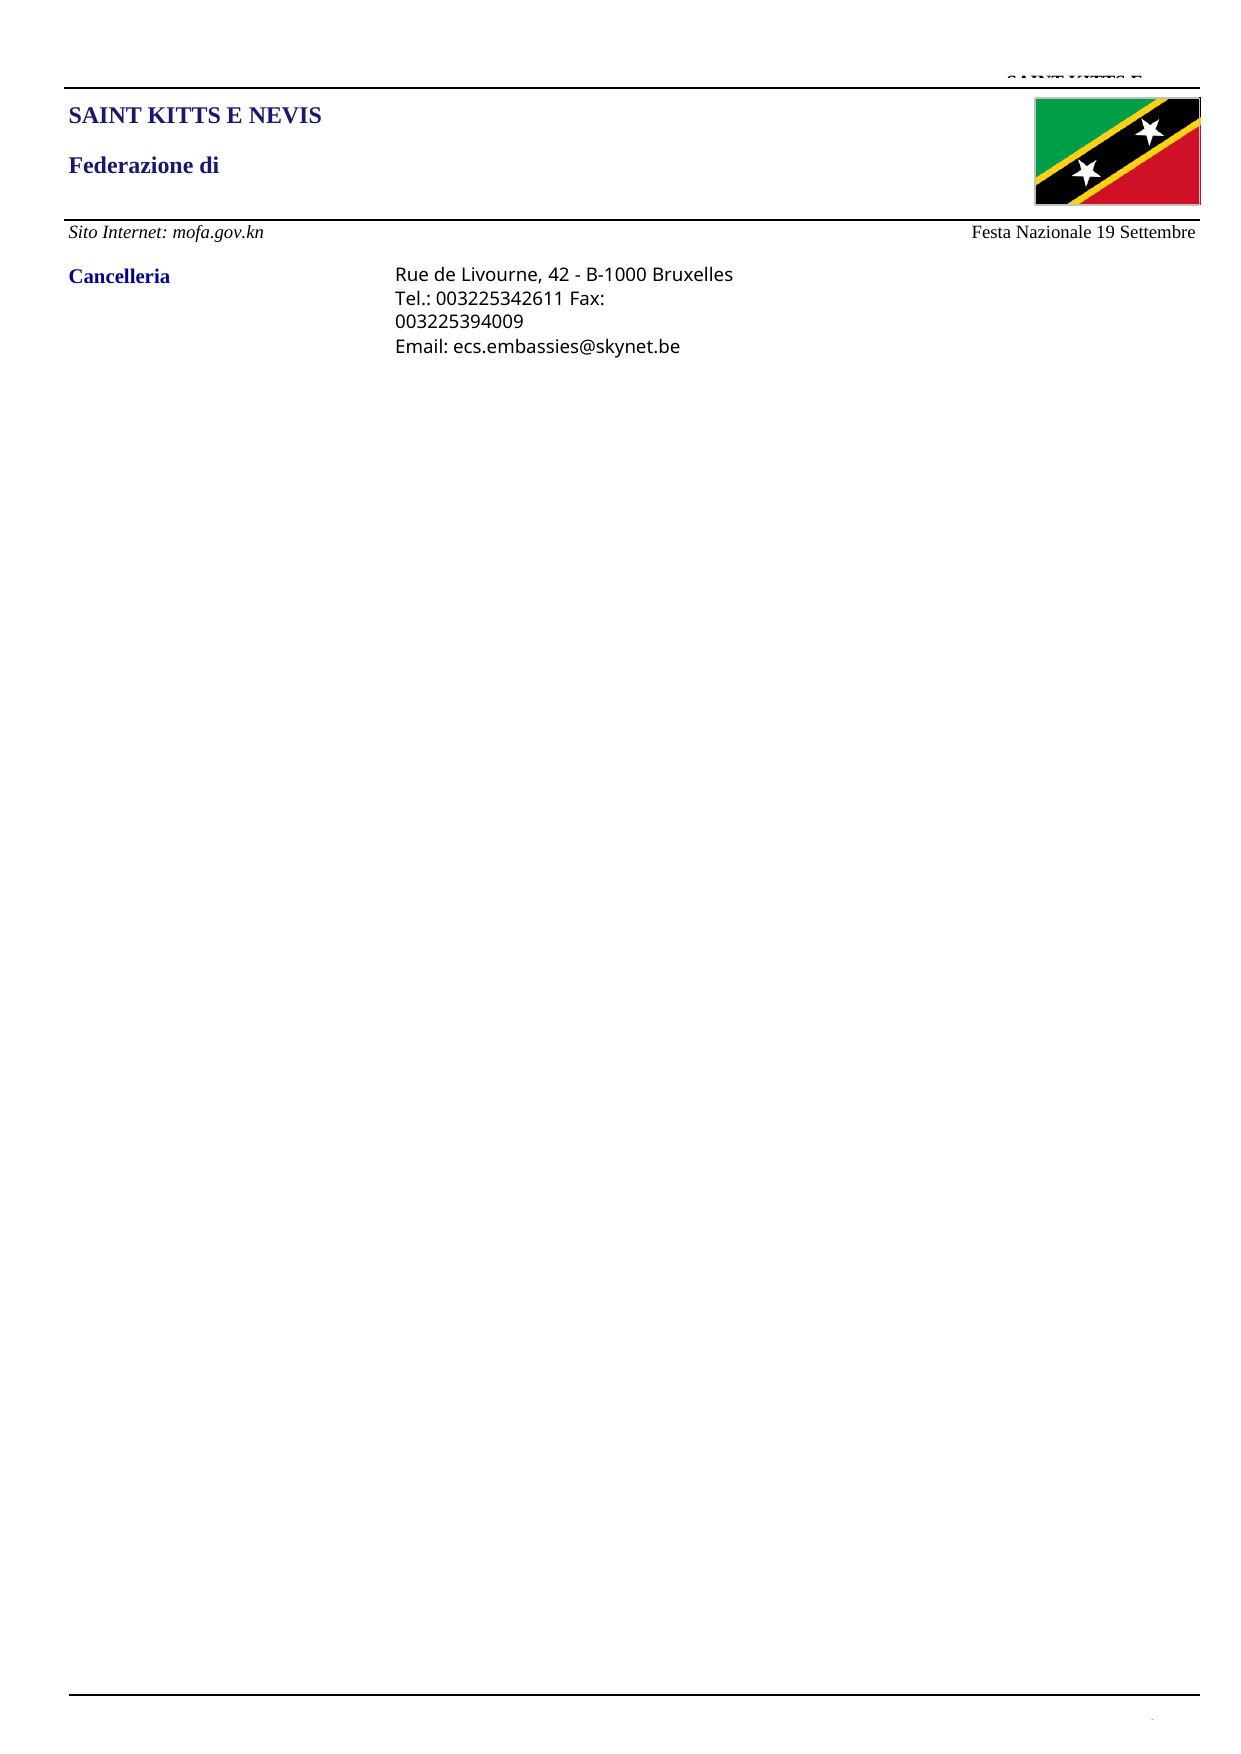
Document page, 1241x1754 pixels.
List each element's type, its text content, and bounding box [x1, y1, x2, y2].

picture [1036, 129, 1199, 151]
text SAINT KITTS E NEVIS [68, 101, 1211, 129]
text Sito Internet: mofa.gov.kn Festa Nazionale 19 Settembre [68, 215, 1211, 242]
text Cancelleria Rue de Livourne, 42 - B-1000 Bruxelles Tel.: 003225342611 Fax: 003225394009 [68, 264, 734, 333]
text Email: ecs.embassies@skynet.be [395, 333, 1211, 359]
text Federazione di [68, 151, 1211, 178]
picture [1036, 178, 1199, 204]
